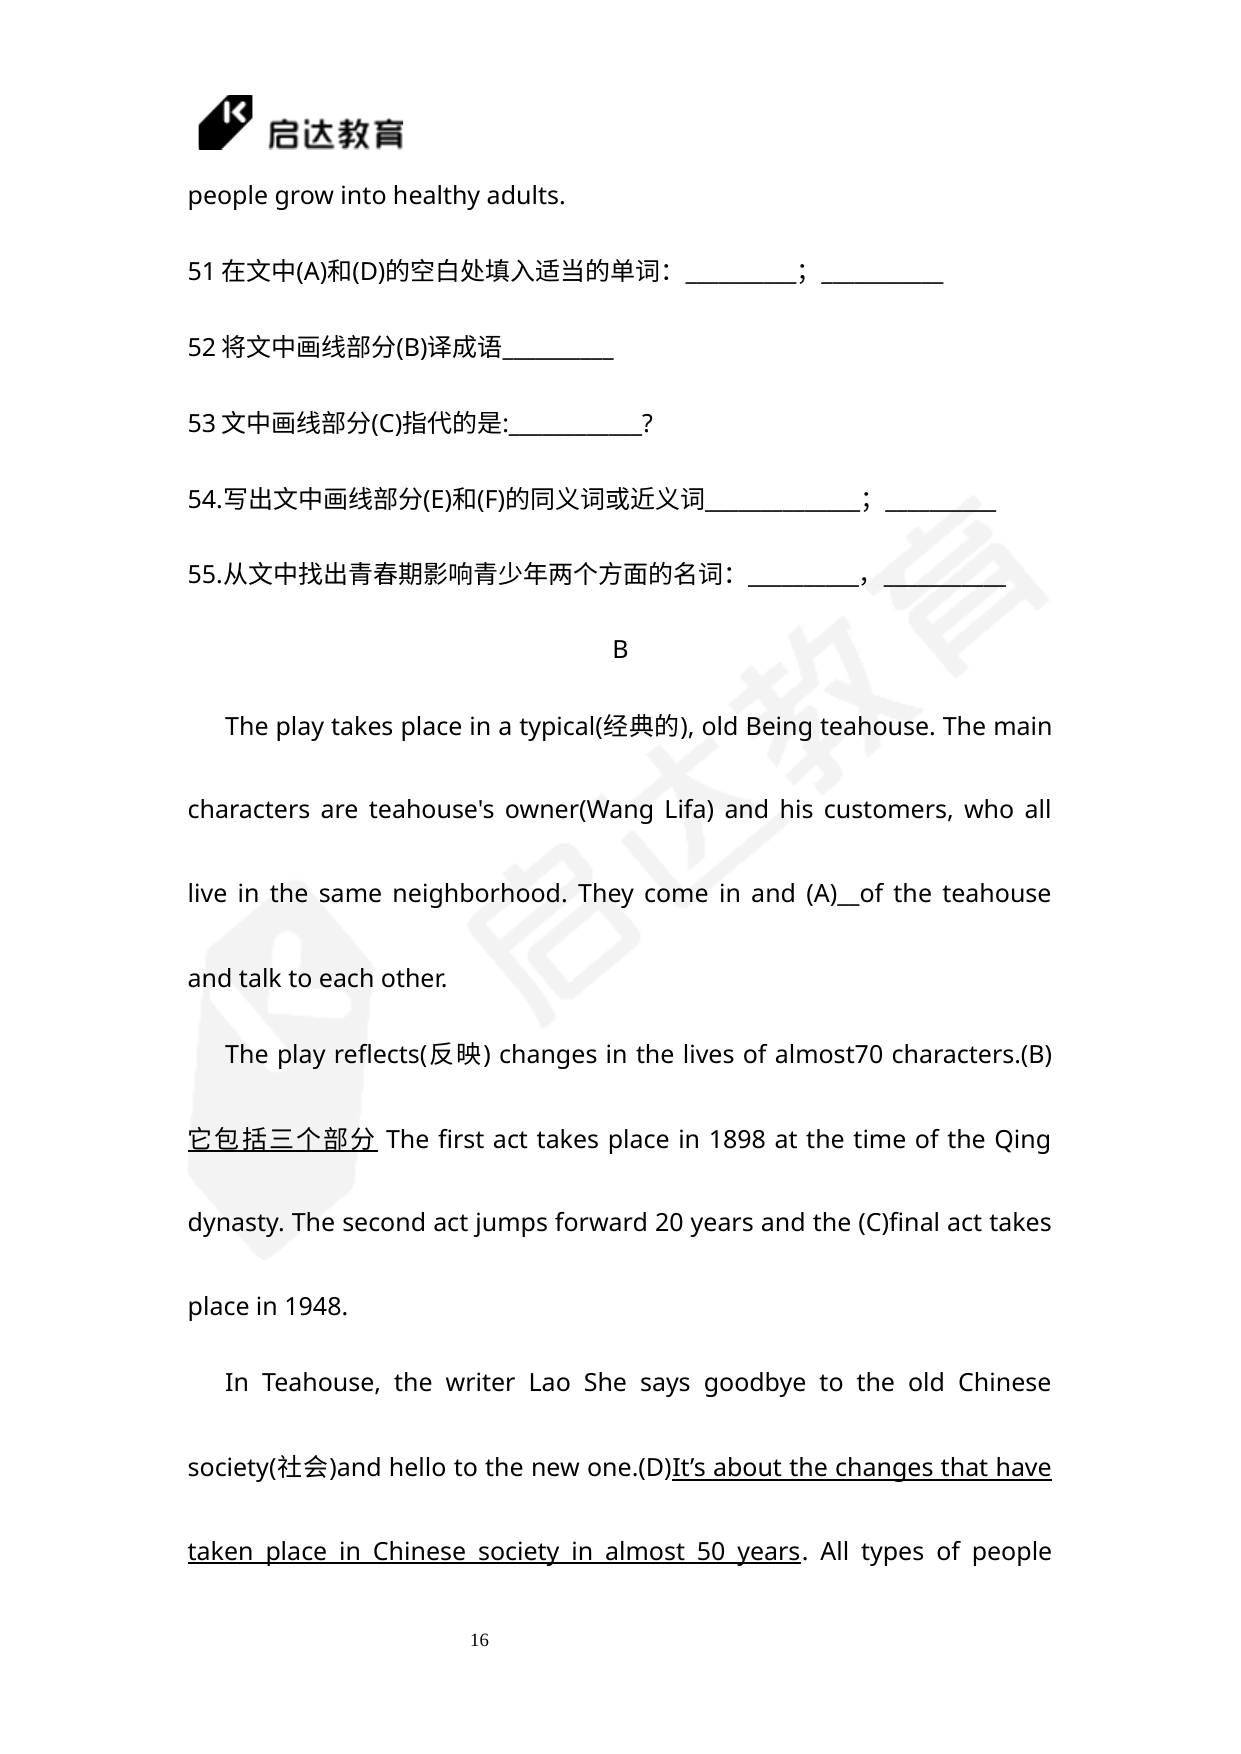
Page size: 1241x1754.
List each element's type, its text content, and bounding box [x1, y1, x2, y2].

text 54.写出文中画线部分(E)和(F)的同义词或近义词______________；__________ [187, 465, 1053, 530]
picture [198, 95, 404, 150]
text 53文中画线部分(C)指代的是:____________? [187, 389, 1053, 454]
text 55.从文中找出青春期影响青少年两个方面的名词：__________，___________ [187, 541, 1053, 606]
text 51在文中(A)和(D)的空白处填入适当的单词：__________；___________ [187, 237, 1053, 302]
text B [187, 616, 1053, 681]
text 52将文中画线部分(B)译成语__________ [187, 313, 1053, 378]
text The play takes place in a typical(经典的), old Being teahouse. The main characters are teahouse's owner(Wang Lifa) and his customers, who all live in the same neighborhood. They come in and (A)__of the teahouse and talk to each other. [187, 692, 1053, 1010]
text The play reflects(反映) changes in the lives of almost70 characters.(B)它包括三个部分 The first act takes place in 1898 at the time of the Qing dynasty. The second act jumps forward 20 years and the (C)final act takes place in 1948. [187, 1020, 1053, 1339]
